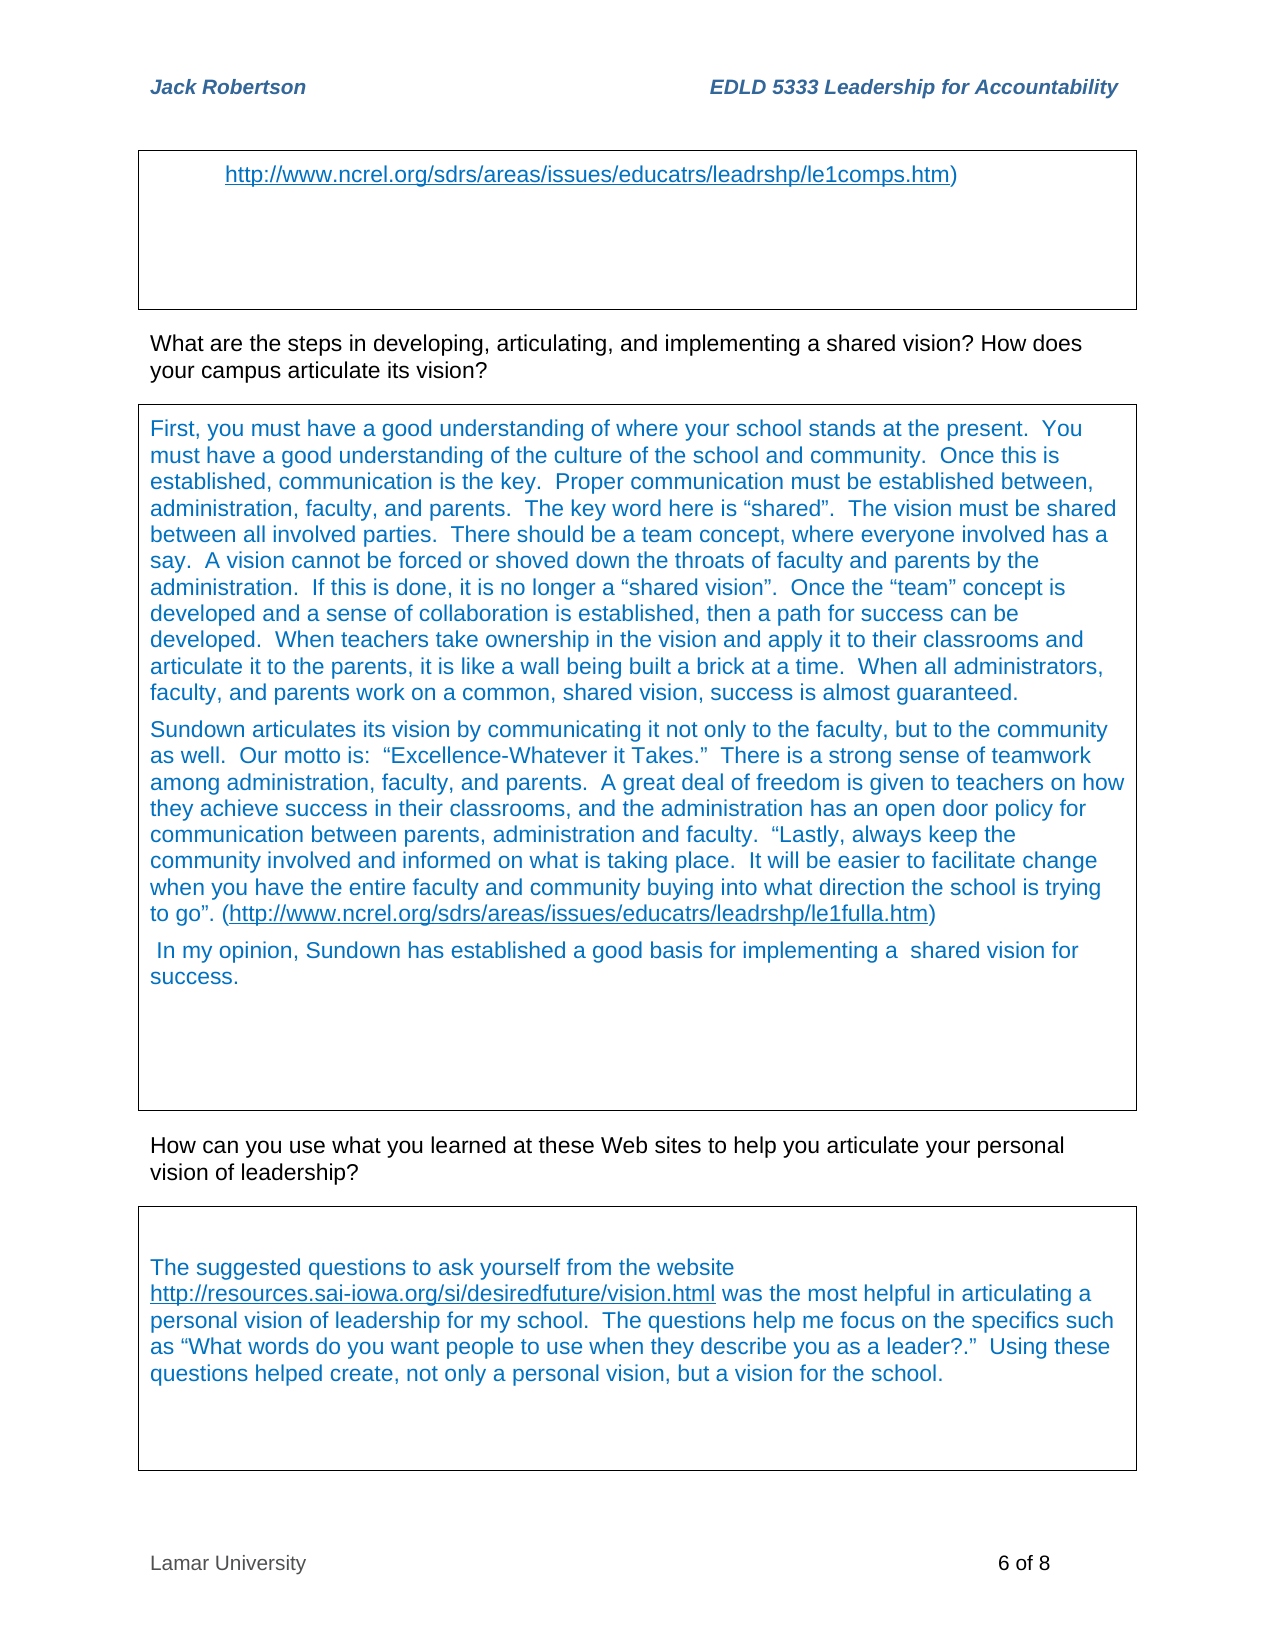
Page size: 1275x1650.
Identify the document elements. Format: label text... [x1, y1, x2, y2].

table_header The suggested questions to ask yourself from the website http://resources.sai-iowa.org/si/desiredfuture/vision.html was the most helpful in articulating a personal vision of leadership for my school. The questions help me focus on the specifics such as “What words do you want people to use when they describe you as a leader?.” Using these questions helped create, not only a personal vision, but a vision for the school. [139, 1207, 1136, 1470]
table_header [139, 151, 1136, 308]
text How can you use what you learned at these Web sites to help you articulate your personal vision of leadership? [150, 1132, 1125, 1185]
table_header First, you must have a good understanding of where your school stands at the present. You must have a good understanding of the culture of the school and community. Once this is established, communication is the key. Proper communication must be established between, administration, faculty, and parents. The key word here is “shared”. The vision must be shared between all involved parties. There should be a team concept, where everyone involved has a say. A vision cannot be forced or shoved down the throats of faculty and parents by the administration. If this is done, it is no longer a “shared vision”. Once the “team” concept is developed and a sense of collaboration is established, then a path for success can be developed. When teachers take ownership in the vision and apply it to their classrooms and articulate it to the parents, it is like a wall being built a brick at a time. When all administrators, faculty, and parents work on a common, shared vision, success is almost guaranteed. Sundown articulates its vision by communicating it not only to the faculty, but to the community as well. Our motto is: “Excellence-Whatever it Takes.” There is a strong sense of teamwork among administration, faculty, and parents. A great deal of freedom is given to teachers on how they achieve success in their classrooms, and the administration has an open door policy for communication between parents, administration and faculty. “Lastly, always keep the community involved and informed on what is taking place. It will be easier to facilitate change when you have the entire faculty and community buying into what direction the school is trying to go”. (http://www.ncrel.org/sdrs/areas/issues/educatrs/leadrshp/le1fulla.htm) In my opinion, Sundown has established a good basis for implementing a shared vision for success. [139, 405, 1136, 1110]
text What are the steps in developing, articulating, and implementing a shared vision? How does your campus articulate its vision? [150, 330, 1125, 383]
